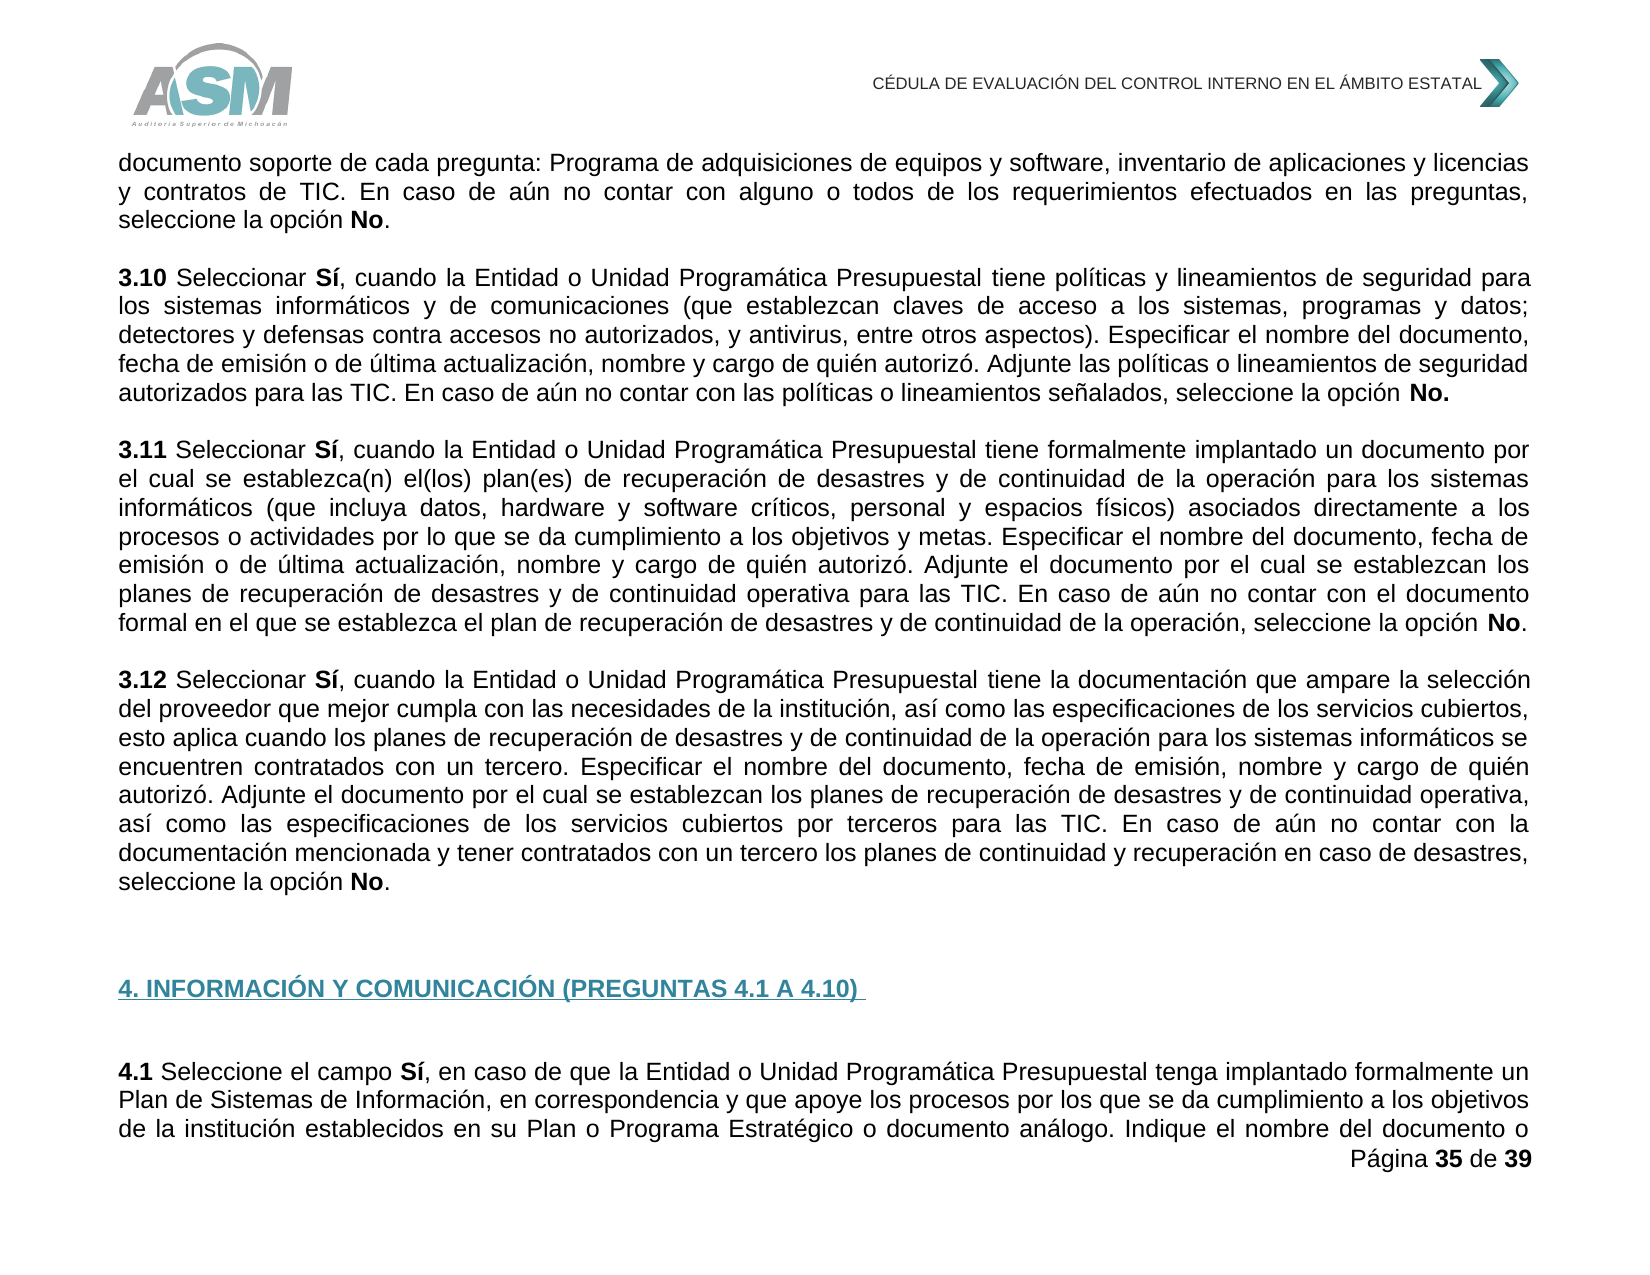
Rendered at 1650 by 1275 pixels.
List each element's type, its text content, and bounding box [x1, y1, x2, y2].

text 3.12 Seleccionar Sí, cuando la Entidad o Unidad Programática Presupuestal tiene la documentación que ampare la selección del proveedor que mejor cumpla con las necesidades de la institución, así como las especificaciones de los servicios cubiertos, esto aplica cuando los planes de recuperación de desastres y de continuidad de la operación para los sistemas informáticos se encuentren contratados con un tercero. Especificar el nombre del documento, fecha de emisión, nombre y cargo de quién autorizó. Adjunte el documento por el cual se establezcan los planes de recuperación de desastres y de continuidad operativa, así como las especificaciones de los servicios cubiertos por terceros para las TIC. En caso de aún no contar con la documentación mencionada y tener contratados con un tercero los planes de continuidad y recuperación en caso de desastres, seleccione la opción No. [118, 665, 1532, 895]
text 4. INFORMACIÓN Y COMUNICACIÓN (PREGUNTAS 4.1 A 4.10) [118, 974, 1532, 1003]
text 3.11 Seleccionar Sí, cuando la Entidad o Unidad Programática Presupuestal tiene formalmente implantado un documento por el cual se establezca(n) el(los) plan(es) de recuperación de desastres y de continuidad de la operación para los sistemas informáticos (que incluya datos, hardware y software críticos, personal y espacios físicos) asociados directamente a los procesos o actividades por lo que se da cumplimiento a los objetivos y metas. Especificar el nombre del documento, fecha de emisión o de última actualización, nombre y cargo de quién autorizó. Adjunte el documento por el cual se establezcan los planes de recuperación de desastres y de continuidad operativa para las TIC. En caso de aún no contar con el documento formal en el que se establezca el plan de recuperación de desastres y de continuidad de la operación, seleccione la opción No. [118, 435, 1532, 636]
picture [1479, 59, 1519, 107]
picture [131, 43, 293, 128]
text 3.10 Seleccionar Sí, cuando la Entidad o Unidad Programática Presupuestal tiene políticas y lineamientos de seguridad para los sistemas informáticos y de comunicaciones (que establezcan claves de acceso a los sistemas, programas y datos; detectores y defensas contra accesos no autorizados, y antivirus, entre otros aspectos). Especificar el nombre del documento, fecha de emisión o de última actualización, nombre y cargo de quién autorizó. Adjunte las políticas o lineamientos de seguridad autorizados para las TIC. En caso de aún no contar con las políticas o lineamientos señalados, seleccione la opción No. [118, 263, 1532, 406]
